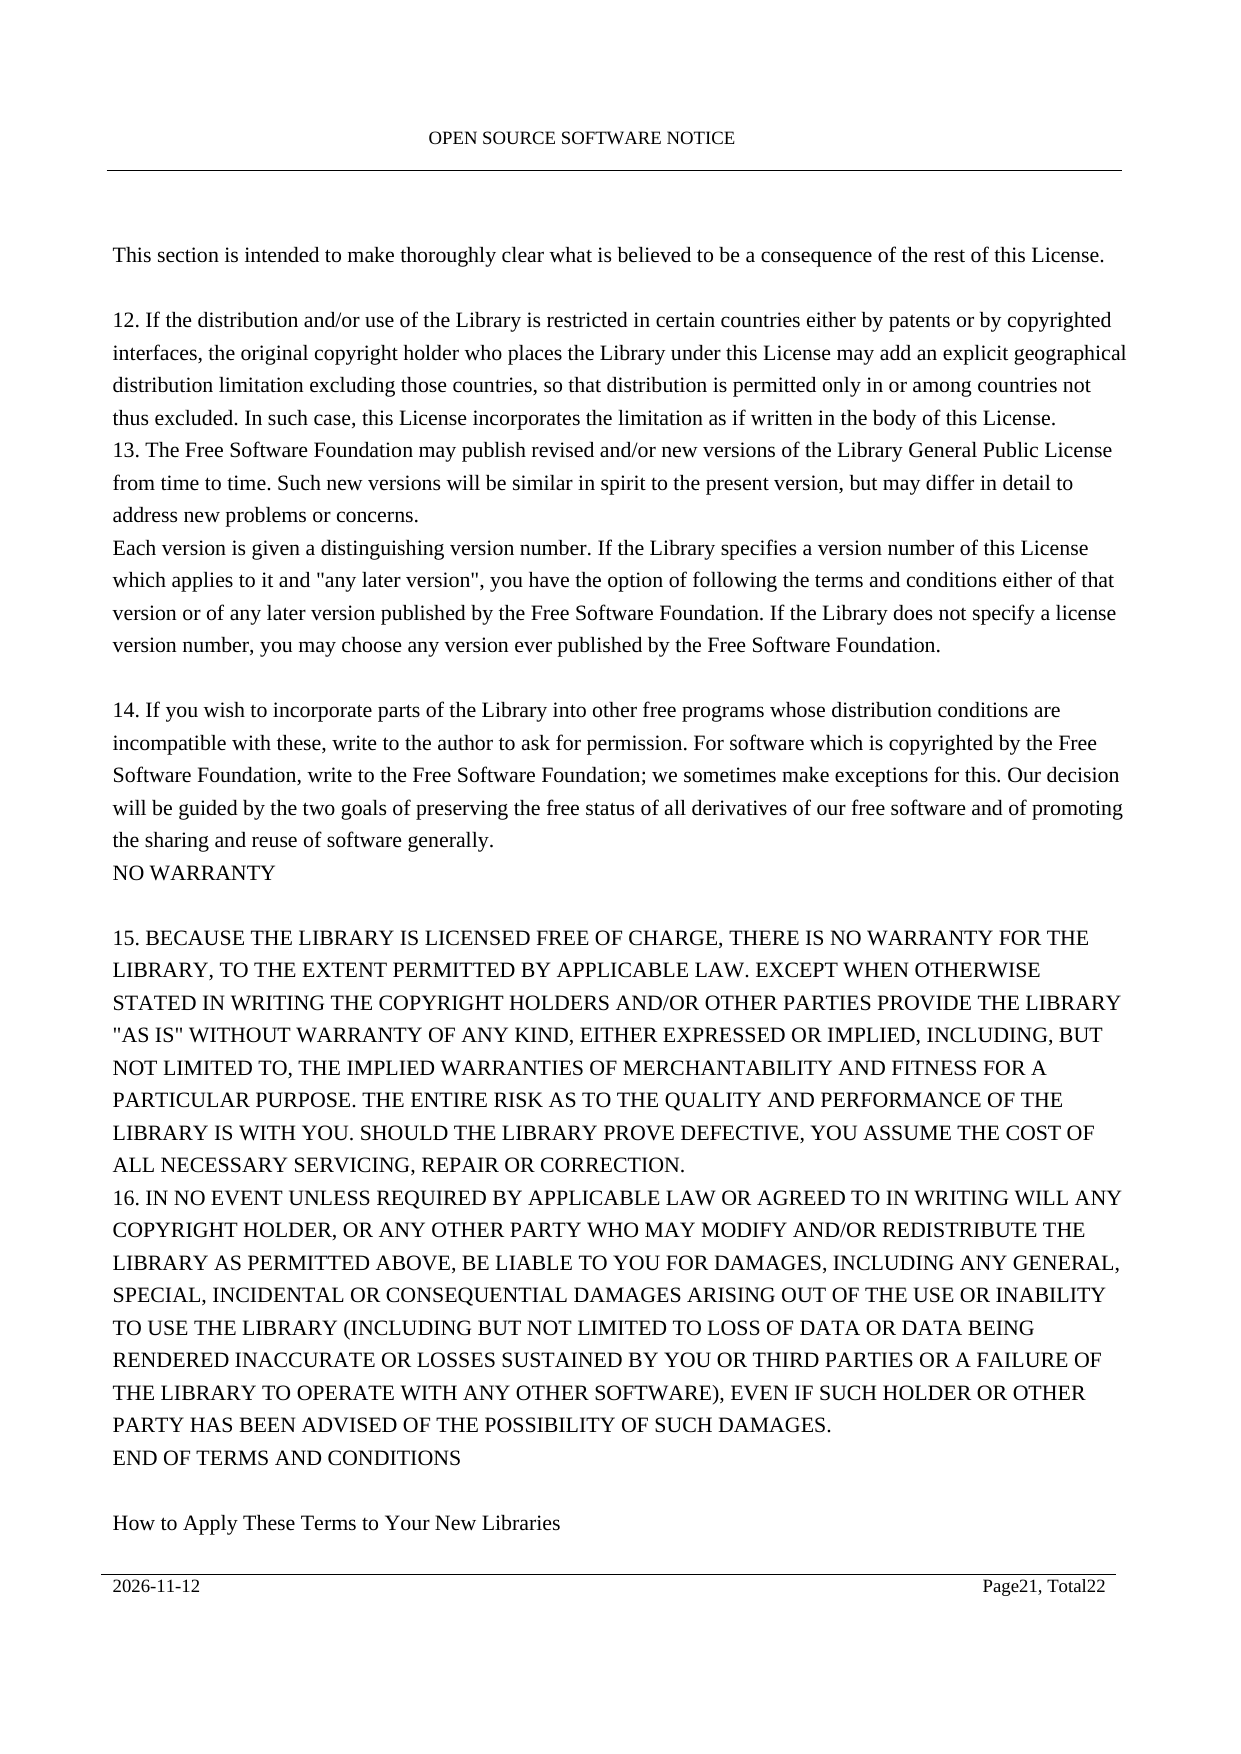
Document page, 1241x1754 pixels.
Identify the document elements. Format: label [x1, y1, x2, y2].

text [112, 206, 1128, 1539]
